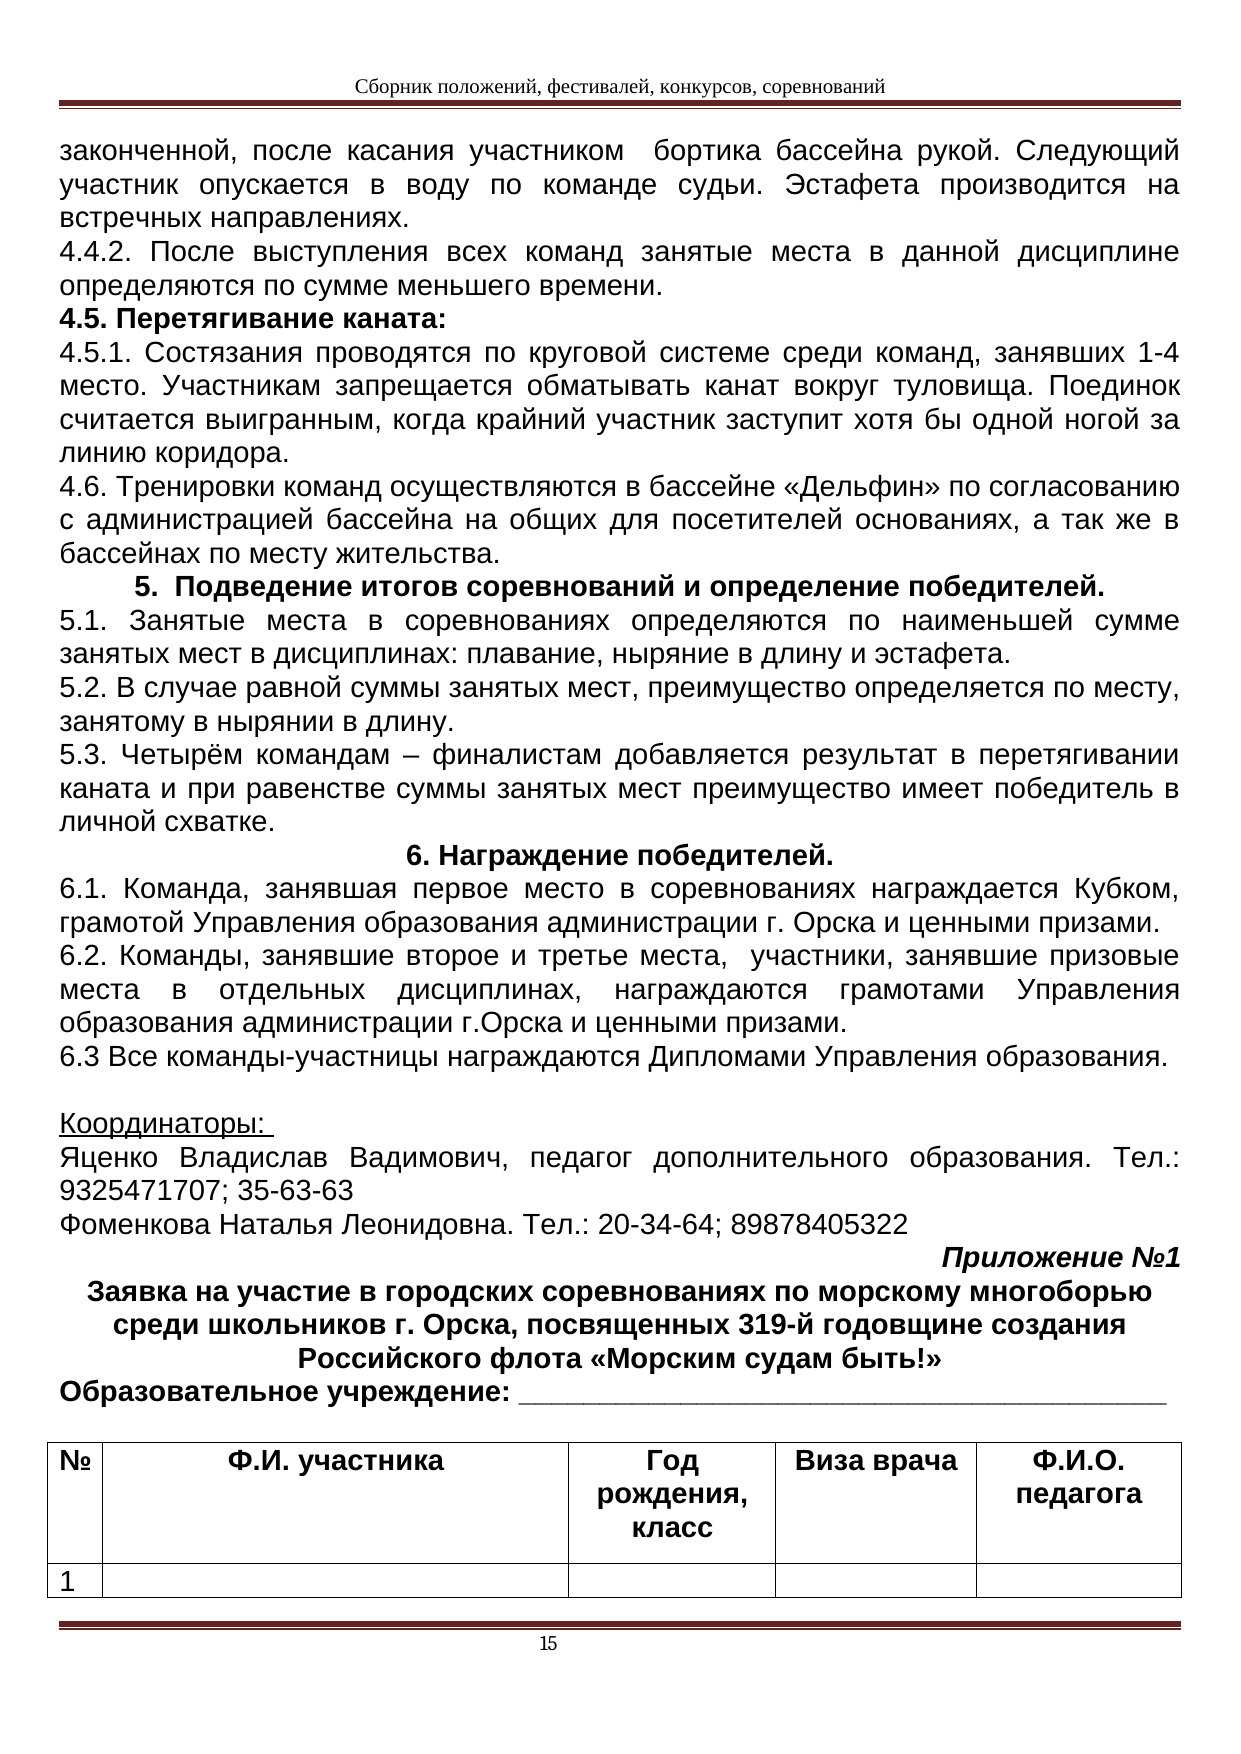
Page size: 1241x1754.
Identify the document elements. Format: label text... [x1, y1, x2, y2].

text 6.1. Команда, занявшая первое место в соревнованиях награждается Кубком, грамотой Управления образования администрации г. Орска и ценными призами. [59, 871, 1181, 938]
text 4.4.2. После выступления всех команд занятые места в данной дисциплине определяются по сумме меньшего времени. [59, 234, 1181, 301]
text 4.6. Тренировки команд осуществляются в бассейне «Дельфин» по согласованию с администрацией бассейна на общих для посетителей основаниях, а так же в бассейнах по месту жительства. [59, 469, 1181, 569]
table_header Ф.И.О. педагога [977, 1443, 1181, 1563]
table_cell [569, 1564, 775, 1597]
text Образовательное учреждение: ________________________________________ [59, 1374, 1181, 1408]
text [59, 133, 1181, 234]
text 5.2. В случае равной суммы занятых мест, преимущество определяется по месту, занятому в нырянии в длину. [59, 670, 1181, 737]
table_cell [977, 1564, 1181, 1597]
table_header Год рождения, класс [569, 1443, 775, 1563]
table_cell 1 [48, 1564, 102, 1597]
text 6.2. Команды, занявшие второе и третье места, участники, занявшие призовые места в отдельных дисциплинах, награждаются грамотами Управления образования администрации г.Орска и ценными призами. [59, 938, 1181, 1039]
text 6.3 Все команды-участницы награждаются Дипломами Управления образования. [59, 1039, 1181, 1073]
text Заявка на участие в городских соревнованиях по морскому многоборью среди школьников г. Орска, посвященных 319-й годовщине создания Российского флота «Морским судам быть!» [59, 1274, 1181, 1374]
text 5.1. Занятые места в соревнованиях определяются по наименьшей сумме занятых мест в дисциплинах: плавание, ныряние в длину и эстафета. [59, 603, 1181, 670]
list Координаторы: [59, 1106, 1181, 1140]
table_cell [103, 1564, 568, 1597]
list Яценко Владислав Вадимович, педагог дополнительного образования. Тел.: 9325471707; 35-63-63 [59, 1140, 1181, 1207]
list Фоменкова Наталья Леонидовна. Тел.: 20-34-64; 89878405322 [59, 1207, 1181, 1240]
text 5. Подведение итогов соревнований и определение победителей. [59, 569, 1181, 603]
text 6. Награждение победителей. [59, 838, 1181, 871]
text 4.5. Перетягивание каната: [59, 301, 1181, 335]
table_cell [776, 1564, 976, 1597]
text 4.5.1. Состязания проводятся по круговой системе среди команд, занявших 1-4 место. Участникам запрещается обматывать канат вокруг туловища. Поединок считается выигранным, когда крайний участник заступит хотя бы одной ногой за линию коридора. [59, 335, 1181, 469]
table_header Ф.И. участника [103, 1443, 568, 1563]
text Приложение №1 [59, 1240, 1181, 1274]
text 5.3. Четырём командам – финалистам добавляется результат в перетягивании каната и при равенстве суммы занятых мест преимущество имеет победитель в личной схватке. [59, 737, 1181, 838]
table_header № [48, 1443, 102, 1563]
table_header Виза врача [776, 1443, 976, 1563]
